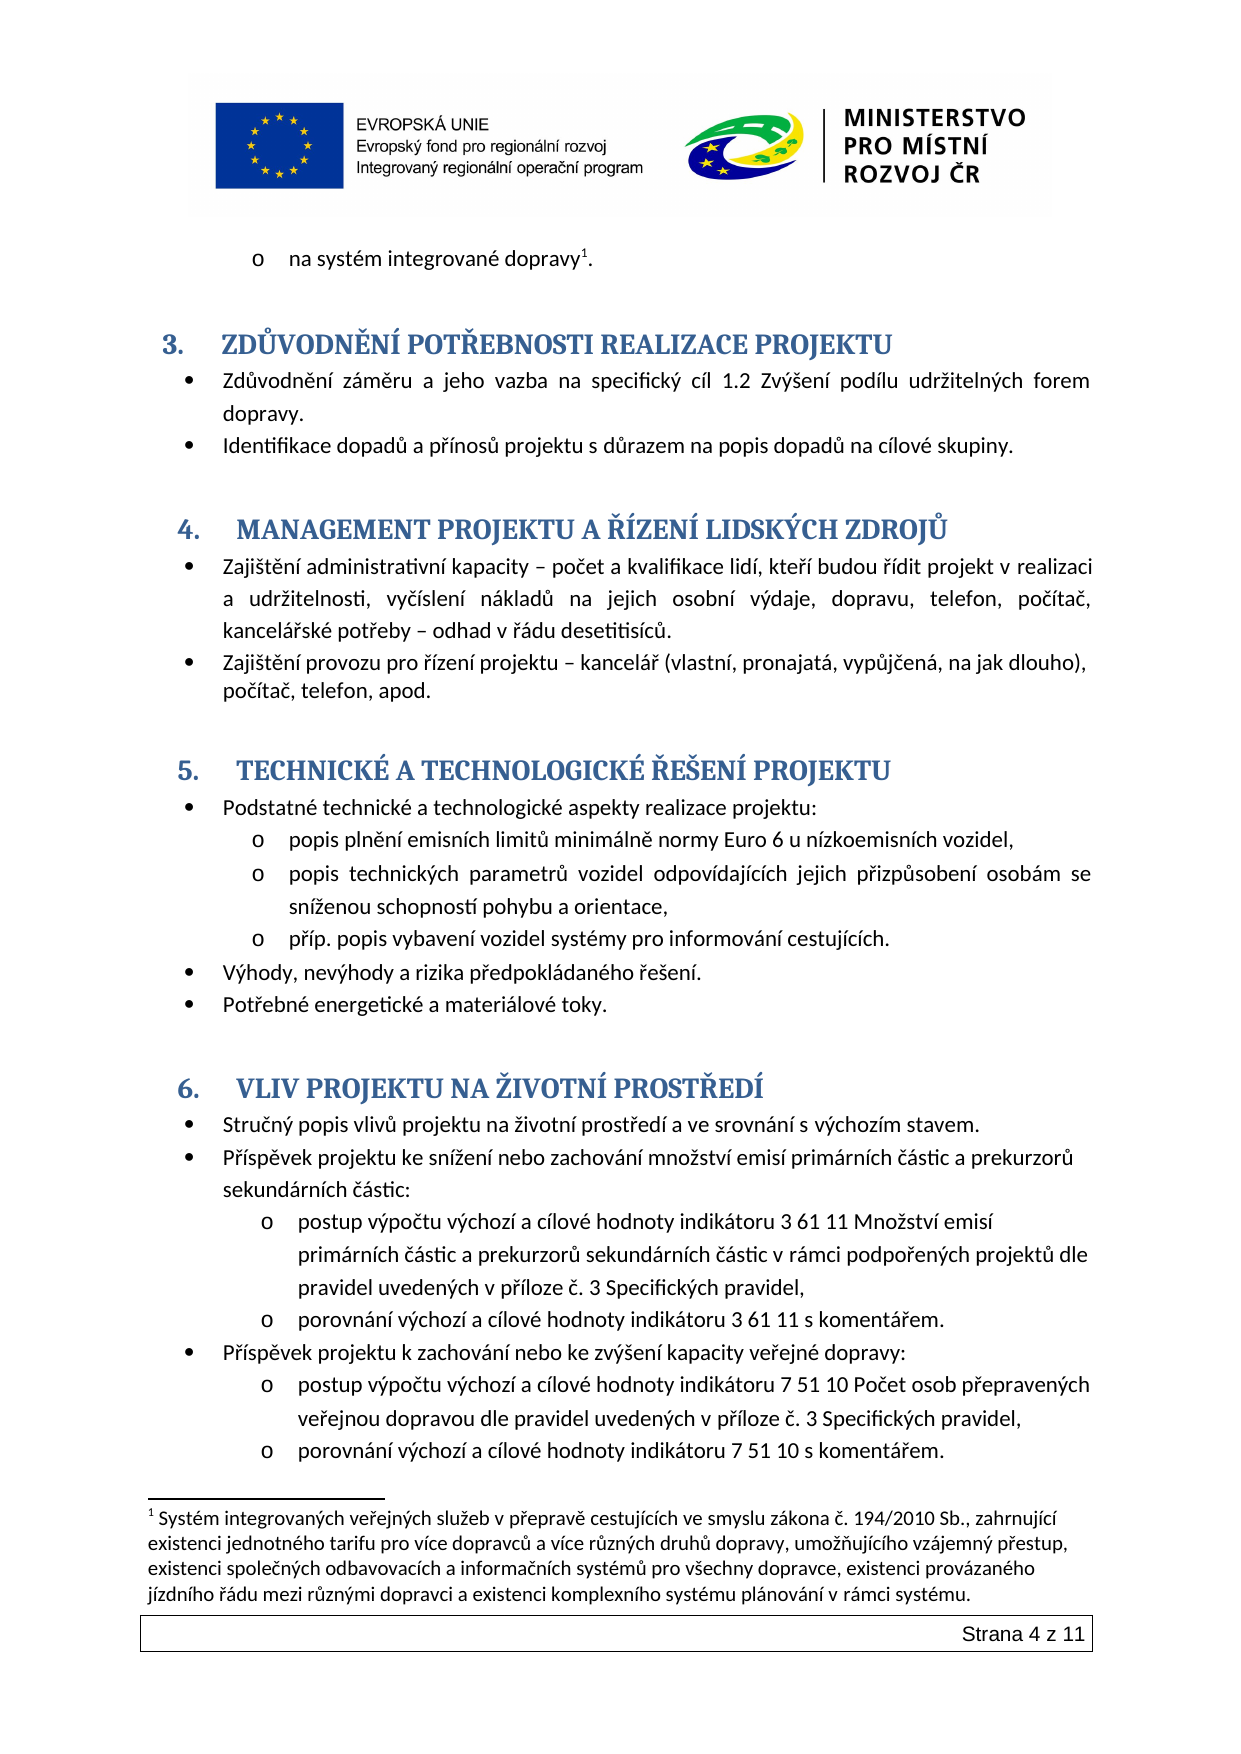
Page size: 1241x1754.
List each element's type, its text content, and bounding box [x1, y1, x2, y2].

subtitle ZDŮVODNĚNÍ POTŘEBNOSTI REALIZACE PROJEKTU [162, 328, 1093, 362]
list Podstatné technické a technologické aspekty realizace projektu: [185, 793, 1093, 821]
list Zajištění provozu pro řízení projektu – kancelář (vlastní, pronajatá, vypůjčená, na jak dlouho), počítač, telefon, apod. [185, 648, 1093, 704]
subtitle Management projektu a řízení lidských zdrojů [177, 513, 1093, 547]
list Zajištění administrativní kapacity – počet a kvalifikace lidí, kteří budou řídit projekt v realizaci a udržitelnosti, vyčíslení nákladů na jejich osobní výdaje, dopravu, telefon, počítač, kancelářské potřeby – odhad v řádu desetitisíců. [185, 552, 1093, 644]
list porovnání výchozí a cílové hodnoty indikátoru 3 61 11 s komentářem. [260, 1305, 1093, 1334]
list Stručný popis vlivů projektu na životní prostředí a ve srovnání s výchozím stavem. [185, 1111, 1093, 1139]
list Potřebné energetické a materiálové toky. [185, 990, 1093, 1018]
list Příspěvek projektu k zachování nebo ke zvýšení kapacity veřejné dopravy: [185, 1338, 1093, 1366]
subtitle Technické a technologické řešení projektu [177, 754, 1093, 788]
list Výhody, nevýhody a rizika předpokládaného řešení. [185, 958, 1093, 986]
list na systém integrované dopravy. [251, 244, 1093, 274]
list postup výpočtu výchozí a cílové hodnoty indikátoru 7 51 10 Počet osob přepravených veřejnou dopravou dle pravidel uvedených v příloze č. 3 Specifických pravidel, [260, 1371, 1093, 1432]
list popis technických parametrů vozidel odpovídajících jejich přizpůsobení osobám se sníženou schopností pohybu a orientace, [251, 859, 1093, 920]
list příp. popis vybavení vozidel systémy pro informování cestujících. [251, 924, 1093, 953]
list Příspěvek projektu ke snížení nebo zachování množství emisí primárních částic a prekurzorů sekundárních částic: [185, 1143, 1093, 1203]
list postup výpočtu výchozí a cílové hodnoty indikátoru 3 61 11 Množství emisí primárních částic a prekurzorů sekundárních částic v rámci podpořených projektů dle pravidel uvedených v příloze č. 3 Specifických pravidel, [260, 1207, 1093, 1301]
subtitle Vliv projektu na životní prostředí [177, 1072, 1093, 1106]
list popis plnění emisních limitů minimálně normy Euro 6 u nízkoemisních vozidel, [251, 825, 1093, 854]
picture [187, 73, 1053, 217]
list Zdůvodnění záměru a jeho vazba na specifický cíl 1.2 Zvýšení podílu udržitelných forem dopravy. [185, 367, 1093, 427]
list porovnání výchozí a cílové hodnoty indikátoru 7 51 10 s komentářem. [260, 1436, 1093, 1465]
list Identifikace dopadů a přínosů projektu s důrazem na popis dopadů na cílové skupiny. [185, 431, 1093, 459]
